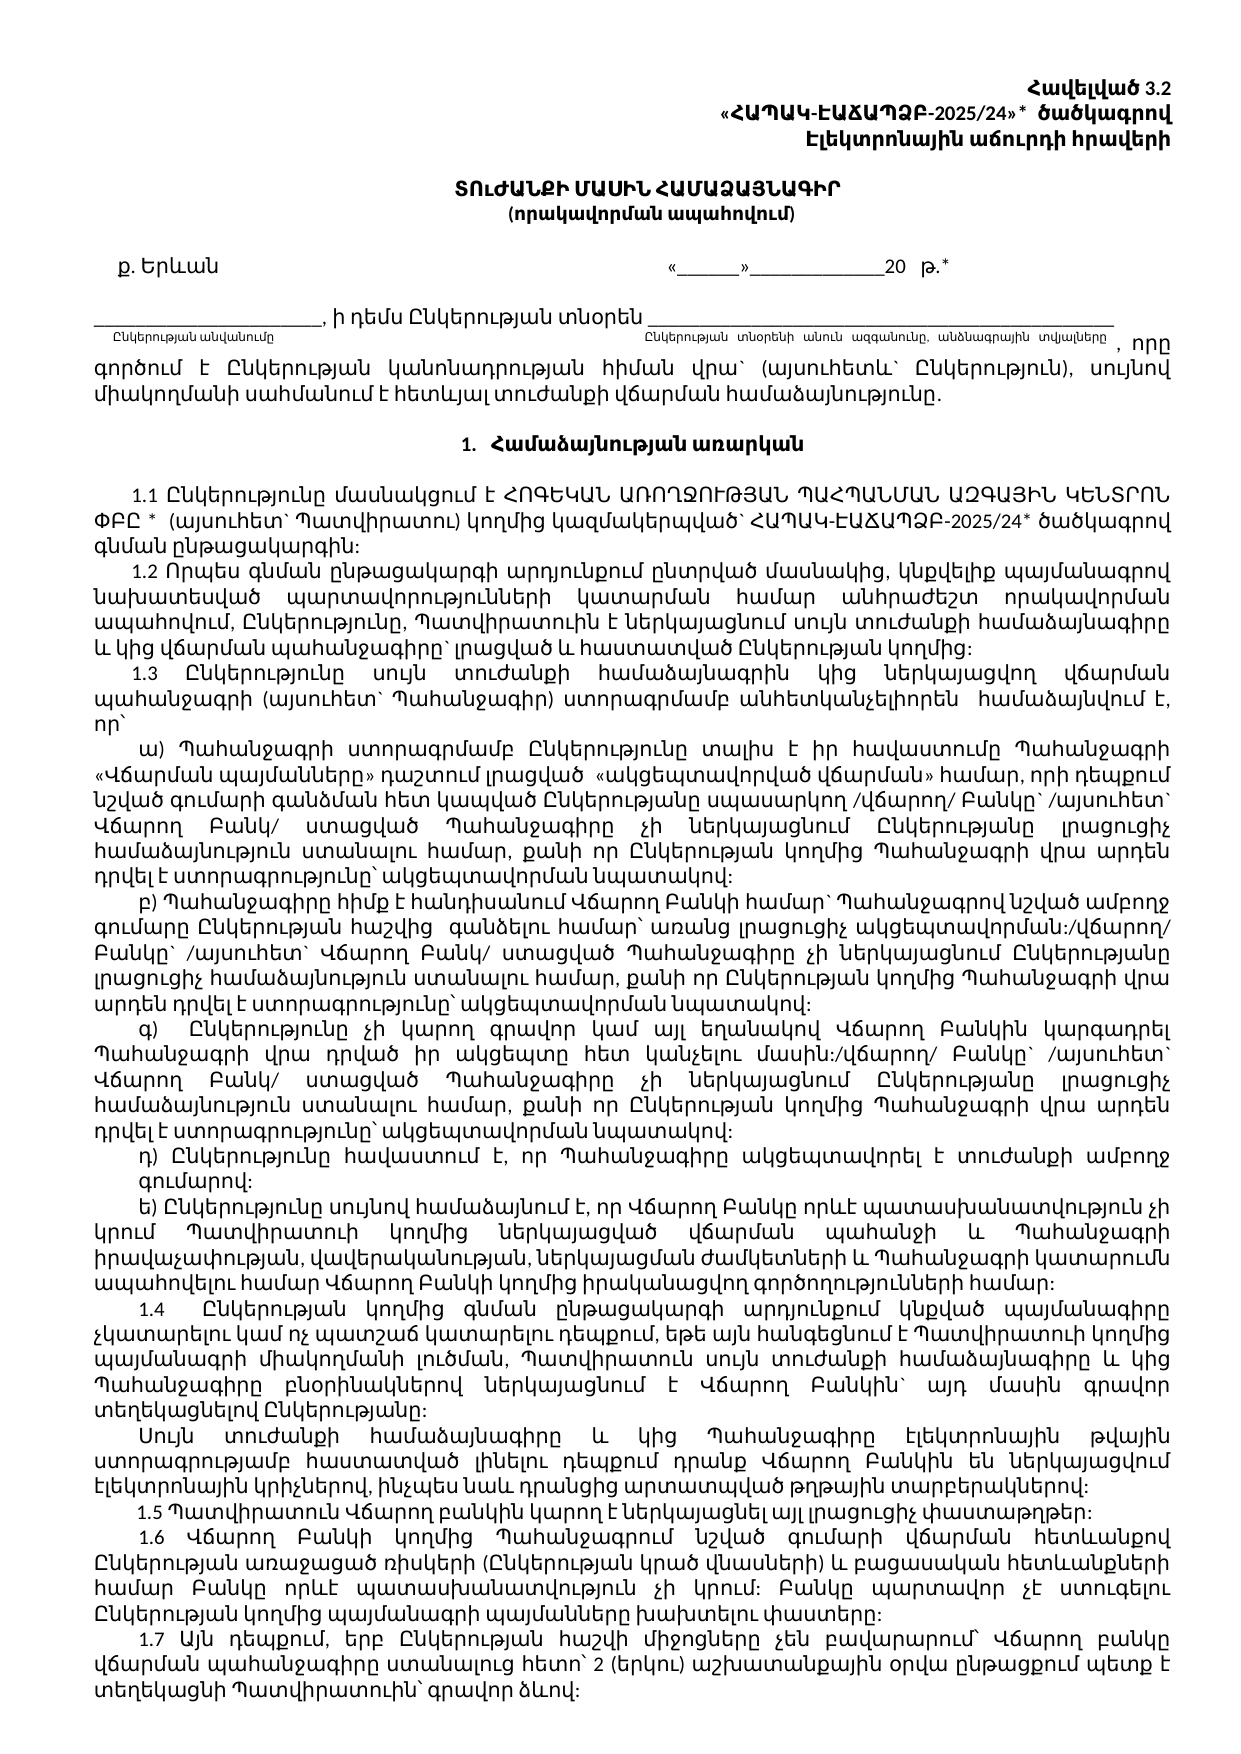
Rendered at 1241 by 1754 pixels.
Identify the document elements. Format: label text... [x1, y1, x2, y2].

text 1.2 Որպես գնման ընթացակարգի արդյունքում ընտրված մասնակից, կնքվելիք պայմանագրով նախատեսված պարտավորությունների կատարման համար անհրաժեշտ որակավորման ապահովում, Ընկերությունը, Պատվիրատուին է ներկայացնում սույն տուժանքի համաձայնագիրը և կից վճարման պահանջագիրը` լրացված և հաստատված Ընկերության կողմից: [94, 559, 1171, 660]
text ե) Ընկերությունը սույնով համաձայնում է, որ Վճարող Բանկը որևէ պատասխանատվություն չի կրում Պատվիրատուի կողմից ներկայացված վճարման պահանջի և Պահանջագրի իրավաչափության, վավերականության, ներկայացման ժամկետների և Պահանջագրի կատարումն ապահովելու համար Վճարող Բանկի կողմից իրականացվող գործողությունների համար: [94, 1194, 1171, 1296]
text «ՀԱՊԱԿ-ԷԱՃԱՊՁԲ-2025/24»* ծածկագրով [94, 100, 1171, 126]
text 1.4 Ընկերության կողմից գնման ընթացակարգի արդյունքում կնքված պայմանագիրը չկատարելու կամ ոչ պատշաճ կատարելու դեպքում, եթե այն հանգեցնում է Պատվիրատուի կողմից պայմանագրի միակողմանի լուծման, Պատվիրատուն սույն տուժանքի համաձայնագիրը և կից Պահանջագիրը բնօրինակներով ներկայացնում է Վճարող Բանկին` այդ մասին գրավոր տեղեկացնելով Ընկերությանը: [94, 1296, 1171, 1423]
text 1.1 Ընկերությունը մասնակցում է ՀՈԳԵԿԱՆ ԱՌՈՂՋՈՒԹՅԱՆ ՊԱՀՊԱՆՄԱՆ ԱԶԳԱՅԻՆ ԿԵՆՏՐՈՆ ՓԲԸ * (այսուհետ` Պատվիրատու) կողմից կազմակերպված` ՀԱՊԱԿ-ԷԱՃԱՊՁԲ-2025/24* ծածկագրով գնման ընթացակարգին: [94, 482, 1171, 559]
text ______________________, ի դեմս Ընկերության տնօրեն _____________________________________________ [94, 304, 1171, 330]
text գ) Ընկերությունը չի կարող գրավոր կամ այլ եղանակով Վճարող Բանկին կարգադրել Պահանջագրի վրա դրված իր ակցեպտը հետ կանչելու մասին:/վճարող/ Բանկը` /այսուհետ` Վճարող Բանկ/ ստացված Պահանջագիրը չի ներկայացնում Ընկերությանը լրացուցիչ համաձայնություն ստանալու համար, քանի որ Ընկերության կողմից Պահանջագրի վրա արդեն դրվել է ստորագրությունը՝ ակցեպտավորման նպատակով: [94, 1016, 1171, 1143]
text 1.3 Ընկերությունը սույն տուժանքի համաձայնագրին կից ներկայացվող վճարման պահանջագրի (այսուհետ` Պահանջագիր) ստորագրմամբ անհետկանչելիորեն համաձայնվում է, որ՝ [94, 660, 1171, 737]
text Հավելված 3.2 [94, 75, 1171, 100]
text (որակավորման ապահովում) [94, 202, 1171, 225]
text Սույն տուժանքի համաձայնագիրը և կից Պահանջագիրը էլեկտրոնային թվային ստորագրությամբ հաստատված լինելու դեպքում դրանք Վճարող Բանկին են ներկայացվում էլեկտրոնային կրիչներով, ինչպես նաև դրանցից արտատպված թղթային տարբերակներով: [94, 1423, 1171, 1499]
text 1. Համաձայնության առարկան [94, 432, 1171, 457]
text ա) Պահանջագրի ստորագրմամբ Ընկերությունը տալիս է իր հավաստումը Պահանջագրի «Վճարման պայմանները» դաշտում լրացված «ակցեպտավորված վճարման» համար, որի դեպքում նշված գումարի գանձման հետ կապված Ընկերությանը սպասարկող /վճարող/ Բանկը` /այսուհետ` Վճարող Բանկ/ ստացված Պահանջագիրը չի ներկայացնում Ընկերությանը լրացուցիչ համաձայնություն ստանալու համար, քանի որ Ընկերության կողմից Պահանջագրի վրա արդեն դրվել է ստորագրությունը՝ ակցեպտավորման նպատակով: [94, 737, 1171, 889]
text ՏՈւԺԱՆՔԻ ՄԱՍԻՆ ՀԱՄԱՁԱՅՆԱԳԻՐ [94, 177, 1171, 202]
text Ընկերության անվանումը Ընկերության տնօրենի անուն ազգանունը, անձնագրային տվյալները , որը գործում է Ընկերության կանոնադրության հիման վրա` (այսուհետև` Ընկերություն), սույնով միակողմանի սահմանում է հետևյալ տուժանքի վճարման համաձայնությունը. [94, 330, 1171, 406]
text 1.5 Պատվիրատուն Վճարող բանկին կարող է ներկայացնել այլ լրացուցիչ փաստաթղթեր: [94, 1499, 1171, 1524]
text Էլեկտրոնային աճուրդի հրավերի [94, 126, 1171, 151]
text ք. Երևան «______»_____________20 թ.* [94, 254, 1171, 279]
text 1.7 Այն դեպքում, երբ Ընկերության հաշվի միջոցները չեն բավարարում՝ Վճարող բանկը վճարման պահանջագիրը ստանալուց հետո՝ 2 (երկու) աշխատանքային օրվա ընթացքում պետք է տեղեկացնի Պատվիրատուին՝ գրավոր ձևով: [94, 1626, 1171, 1702]
text 1.6 Վճարող Բանկի կողմից Պահանջագրում նշված գումարի վճարման հետևանքով Ընկերության առաջացած ռիսկերի (Ընկերության կրած վնասների) և բացասական հետևանքների համար Բանկը որևէ պատասխանատվություն չի կրում: Բանկը պարտավոր չէ ստուգելու Ընկերության կողմից պայմանագրի պայմանները խախտելու փաստերը: [94, 1524, 1171, 1626]
text դ) Ընկերությունը հավաստում է, որ Պահանջագիրը ակցեպտավորել է տուժանքի ամբողջ գումարով: [138, 1143, 1171, 1194]
text բ) Պահանջագիրը հիմք է հանդիսանում Վճարող Բանկի համար` Պահանջագրով նշված ամբողջ գումարը Ընկերության հաշվից գանձելու համար՝ առանց լրացուցիչ ակցեպտավորման:/վճարող/ Բանկը` /այսուհետ` Վճարող Բանկ/ ստացված Պահանջագիրը չի ներկայացնում Ընկերությանը լրացուցիչ համաձայնություն ստանալու համար, քանի որ Ընկերության կողմից Պահանջագրի վրա արդեն դրվել է ստորագրությունը՝ ակցեպտավորման նպատակով: [94, 889, 1171, 1016]
